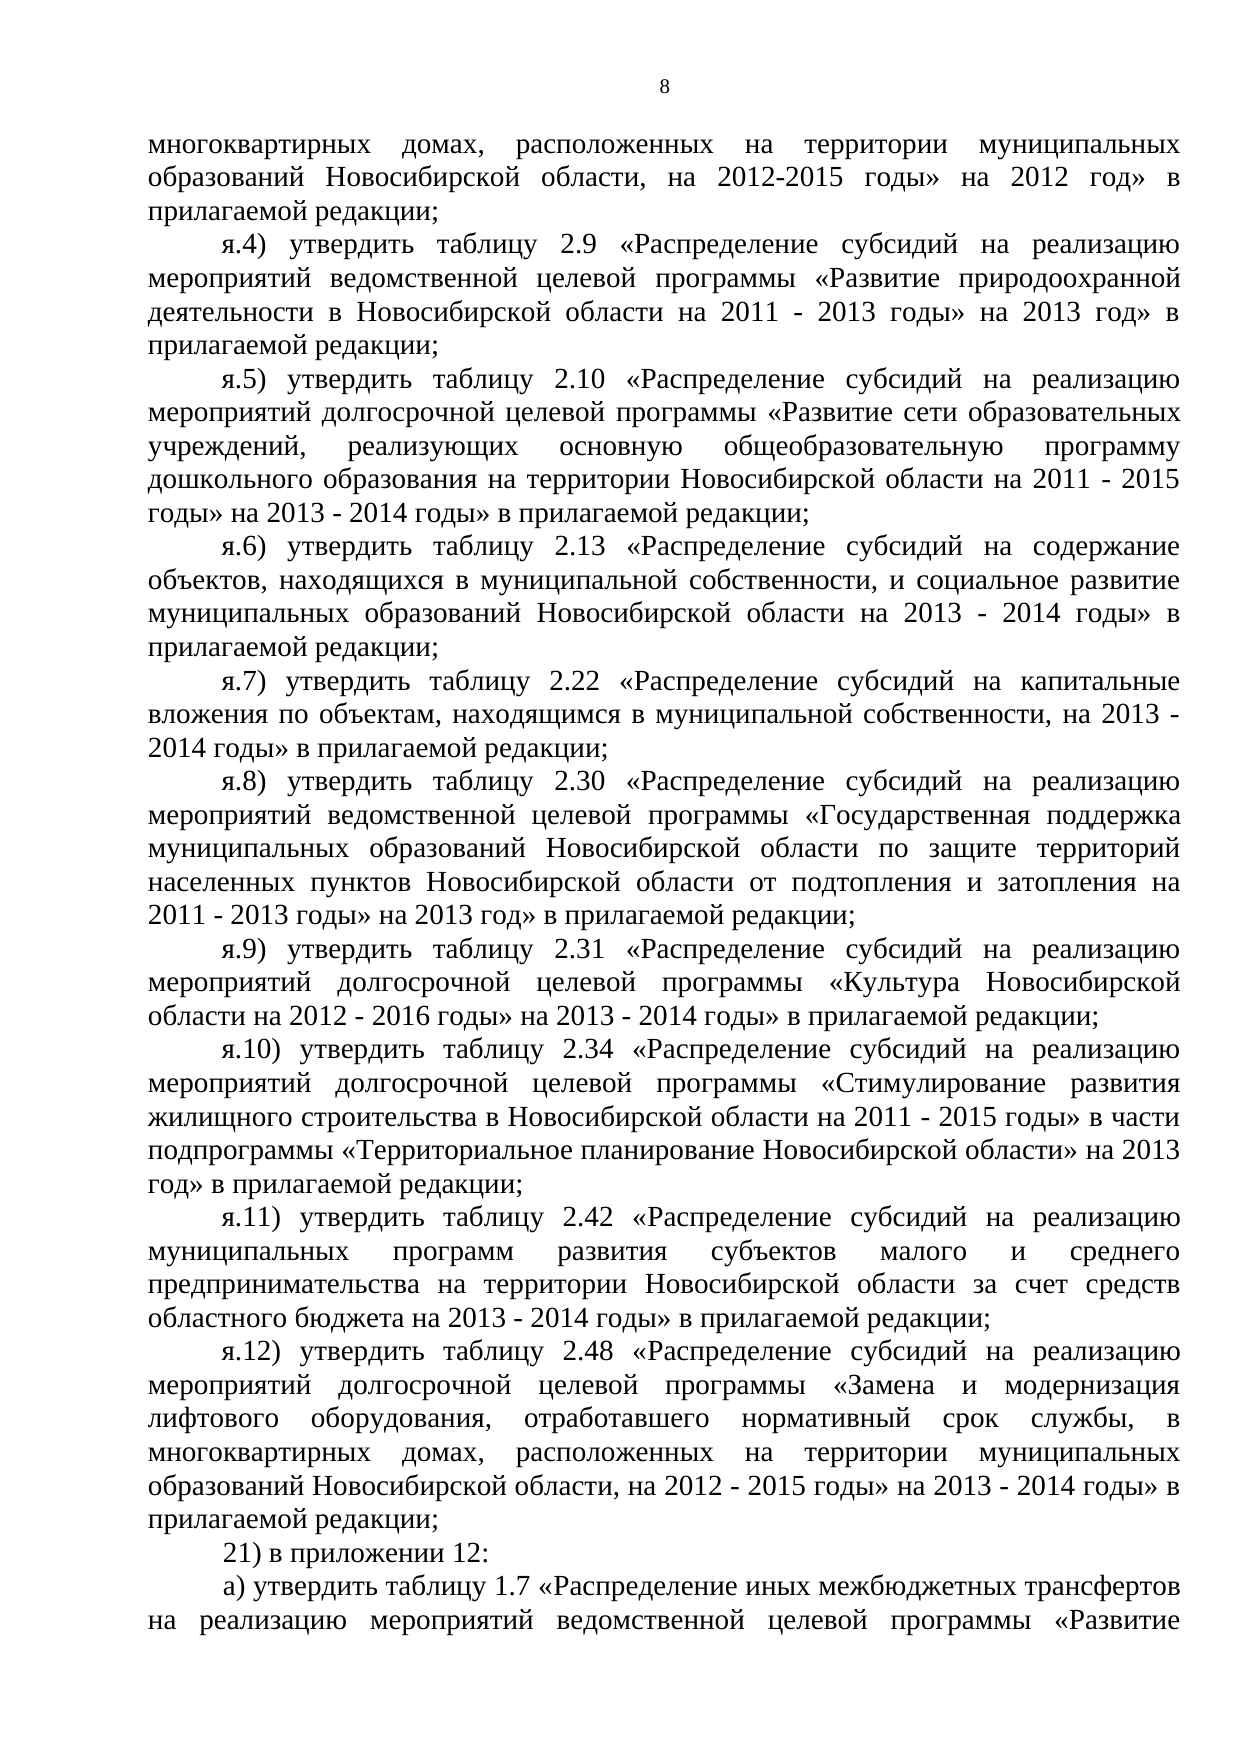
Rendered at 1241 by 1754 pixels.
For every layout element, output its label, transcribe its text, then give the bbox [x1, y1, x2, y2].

text я.12) утвердить таблицу 2.48 «Распределение субсидий на реализацию мероприятий долгосрочной целевой программы «Замена и модернизация лифтового оборудования, отработавшего нормативный срок службы, в многоквартирных домах, расположенных на территории муниципальных образований Новосибирской области, на 2012 - 2015 годы» на 2013 - 2014 годы» в прилагаемой редакции; [148, 1333, 1181, 1535]
text я.11) утвердить таблицу 2.42 «Распределение субсидий на реализацию муниципальных программ развития субъектов малого и среднего предпринимательства на территории Новосибирской области за счет средств областного бюджета на 2013 - 2014 годы» в прилагаемой редакции; [148, 1199, 1181, 1333]
text я.6) утвердить таблицу 2.13 «Распределение субсидий на содержание объектов, находящихся в муниципальной собственности, и социальное развитие муниципальных образований Новосибирской области на 2013 - 2014 годы» в прилагаемой редакции; [148, 528, 1181, 663]
text 21) в приложении 12: [148, 1535, 1181, 1568]
text я.7) утвердить таблицу 2.22 «Распределение субсидий на капитальные вложения по объектам, находящимся в муниципальной собственности, на 2013 - 2014 годы» в прилагаемой редакции; [148, 663, 1181, 763]
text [148, 1568, 1181, 1635]
text я.4) утвердить таблицу 2.9 «Распределение субсидий на реализацию мероприятий ведомственной целевой программы «Развитие природоохранной деятельности в Новосибирской области на 2011 - 2013 годы» на 2013 год» в прилагаемой редакции; [148, 227, 1181, 361]
text я.5) утвердить таблицу 2.10 «Распределение субсидий на реализацию мероприятий долгосрочной целевой программы «Развитие сети образовательных учреждений, реализующих основную общеобразовательную программу дошкольного образования на территории Новосибирской области на 2011 - 2015 годы» на 2013 - 2014 годы» в прилагаемой редакции; [148, 361, 1181, 528]
text я.8) утвердить таблицу 2.30 «Распределение субсидий на реализацию мероприятий ведомственной целевой программы «Государственная поддержка муниципальных образований Новосибирской области по защите территорий населенных пунктов Новосибирской области от подтопления и затопления на 2011 - 2013 годы» на 2013 год» в прилагаемой редакции; [148, 763, 1181, 931]
text я.10) утвердить таблицу 2.34 «Распределение субсидий на реализацию мероприятий долгосрочной целевой программы «Стимулирование развития жилищного строительства в Новосибирской области на 2011 - 2015 годы» в части подпрограммы «Территориальное планирование Новосибирской области» на 2013 год» в прилагаемой редакции; [148, 1032, 1181, 1199]
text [148, 126, 1181, 227]
text я.9) утвердить таблицу 2.31 «Распределение субсидий на реализацию мероприятий долгосрочной целевой программы «Культура Новосибирской области на 2012 - 2016 годы» на 2013 - 2014 годы» в прилагаемой редакции; [148, 931, 1181, 1032]
